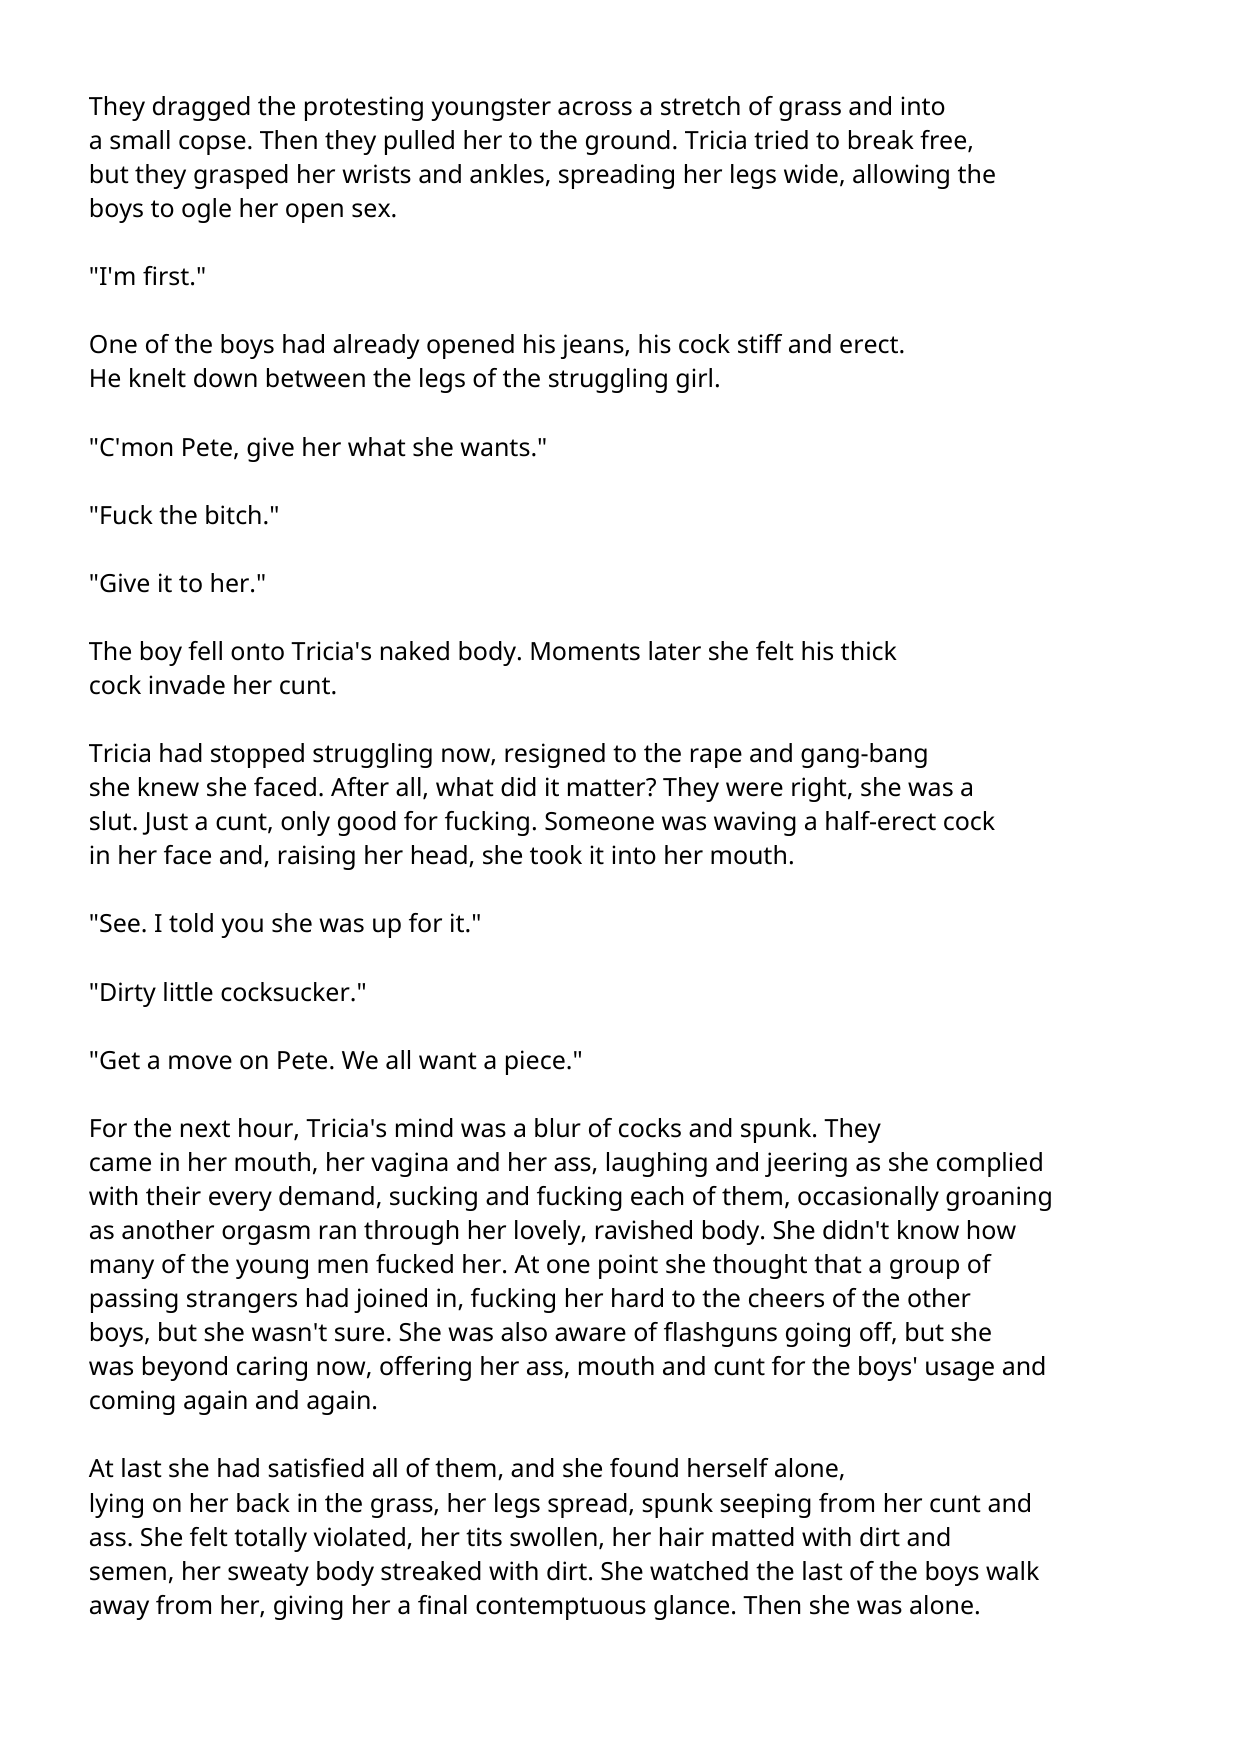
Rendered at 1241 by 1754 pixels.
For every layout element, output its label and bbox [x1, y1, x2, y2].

text [89, 89, 1152, 1656]
